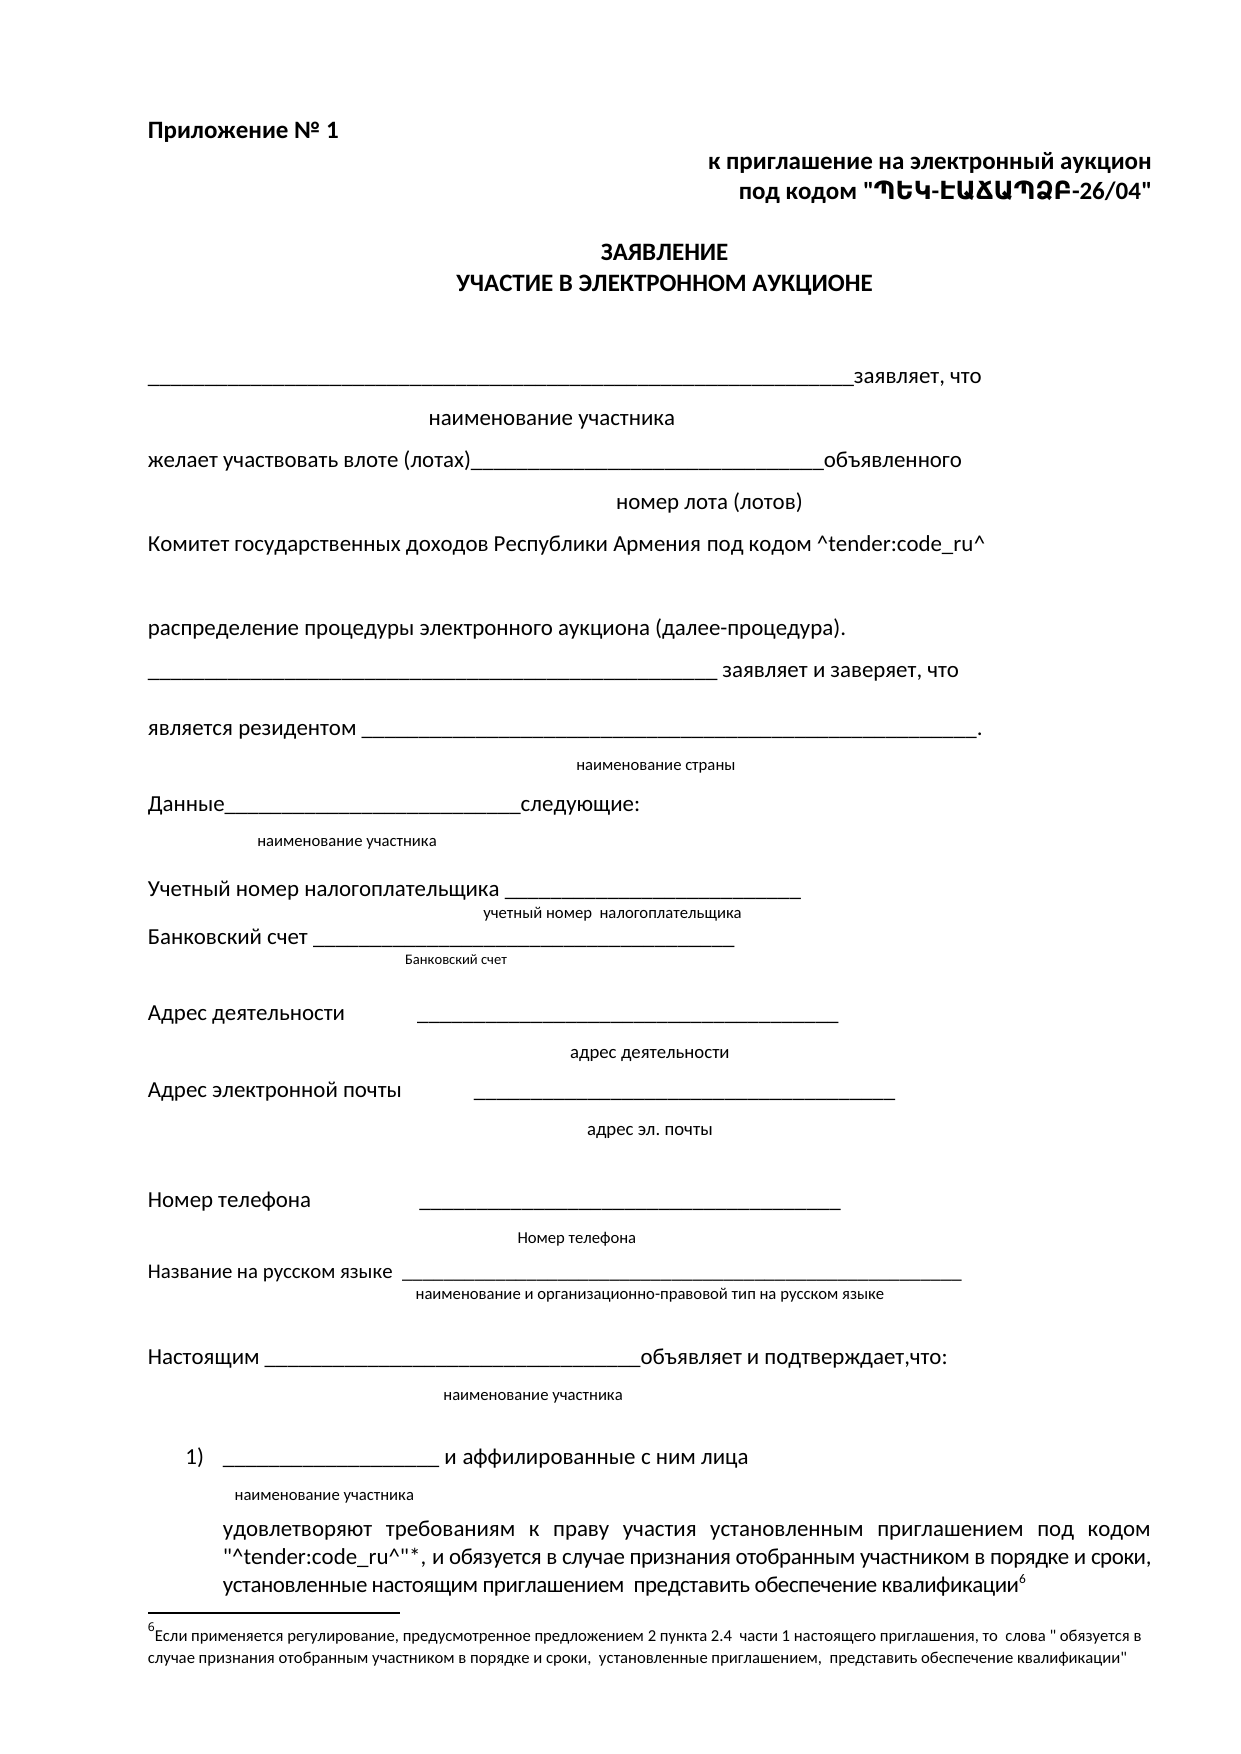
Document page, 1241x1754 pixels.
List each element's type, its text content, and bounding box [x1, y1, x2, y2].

text распределение процедуры электронного аукциона (далее-процедура). [148, 613, 1152, 641]
text Адрес деятельности _____________________________________ [148, 998, 1152, 1026]
text желает участвовать влоте (лотах)_______________________________объявленного [148, 445, 1152, 473]
text Банковский счет [148, 950, 1152, 968]
text Адрес электронной почты _____________________________________ [148, 1075, 1152, 1103]
text наименование участника [148, 831, 1152, 851]
list ___________________ и аффилированные с ним лица [185, 1442, 1152, 1470]
text наименование и организационно-правовой тип на русском языке [148, 1283, 1152, 1304]
text является резидентом ______________________________________________________. [148, 713, 1152, 741]
text адрес деятельности [148, 1040, 1152, 1063]
text наименование участника [148, 1484, 1152, 1504]
text наименование участника [428, 403, 1152, 431]
text Данные__________________________следующие: [148, 789, 1152, 817]
list удовлетворяют требованиям к праву участия установленным приглашением под кодом "^tender:code_ru^"*, и обязуется в случае признания отобранным участником в порядке и сроки, установленные настоящим приглашением представить обеспечение квалификации [223, 1514, 1152, 1598]
text наименование участника [443, 1384, 1152, 1404]
text ЗАЯВЛЕНИЕ [177, 237, 1152, 267]
text под кодом "ՊԵԿ-ԷԱՃԱՊՁԲ-26/04" [177, 176, 1152, 206]
text ______________________________________________________________заявляет, что [148, 361, 1152, 389]
text номер лота (лотов) [606, 487, 1152, 515]
text Название на русском языке ______________________________________________________ [148, 1258, 1152, 1283]
text адрес эл. почты [148, 1117, 1152, 1140]
text к приглашение на электронный аукцион [177, 145, 1152, 176]
text Учетный номер налогоплательщика __________________________ [148, 874, 1152, 902]
text __________________________________________________ заявляет и заверяет, что [148, 655, 1152, 683]
text Номер телефона [517, 1227, 1152, 1248]
text наименование страны [576, 754, 1152, 775]
text учетный номер налогоплательщика [148, 902, 1152, 922]
text Номер телефона _____________________________________ [148, 1186, 1152, 1213]
text УЧАСТИЕ В ЭЛЕКТРОННОМ АУКЦИОНЕ [177, 267, 1152, 298]
text Комитет государственных доходов Республики Армения под кодом ^tender:code_ru^ [148, 529, 1152, 557]
text 2.4 На этапе аукциона участник представляет сниженные ценовые предложения в порядке, установленном пунктом 2.2 части 2 настоящего приглашения, без необходимости загрузки новых документов в систему. Приложение № 1 [148, 86, 1152, 145]
text Настоящим _________________________________объявляет и подтверждает,что: [148, 1342, 1152, 1370]
text Банковский счет _____________________________________ [148, 922, 1152, 950]
